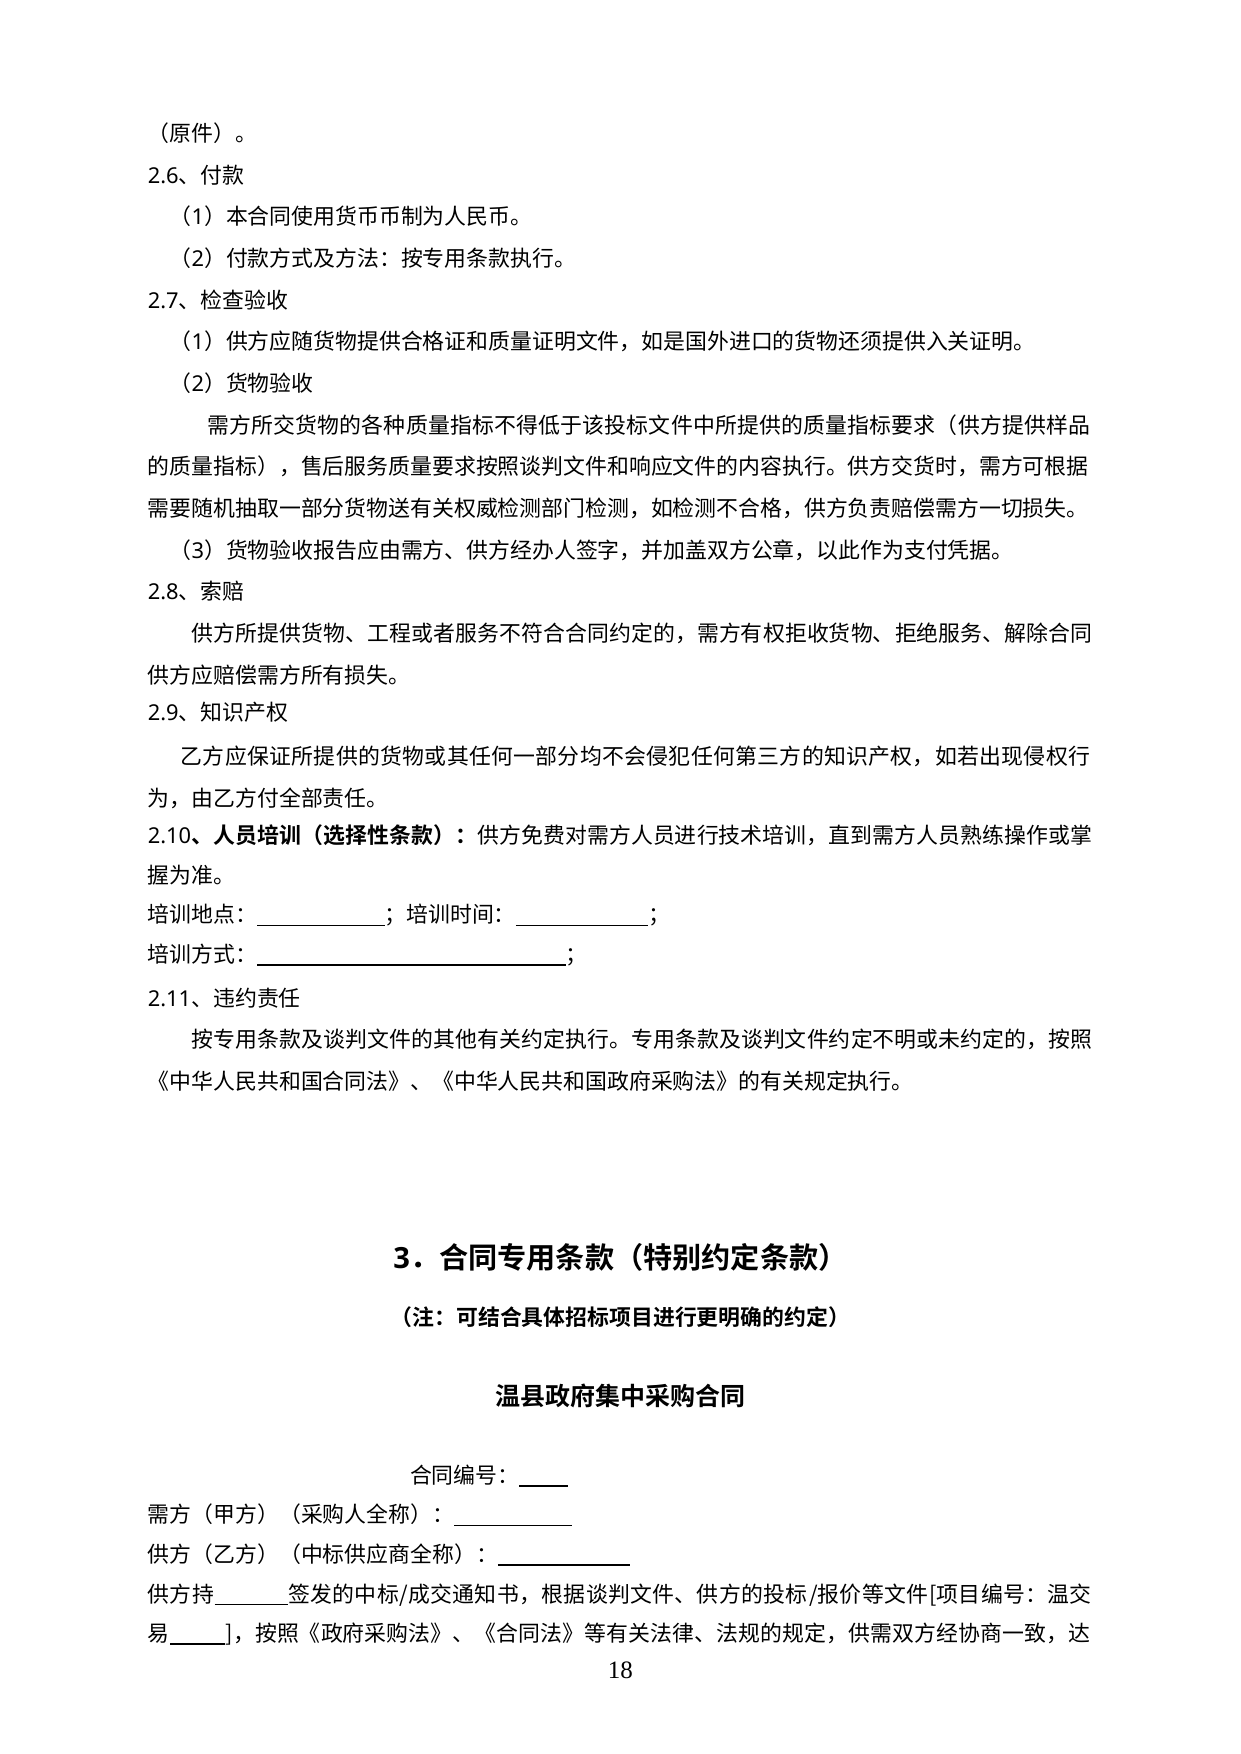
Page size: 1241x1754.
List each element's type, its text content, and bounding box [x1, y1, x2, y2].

text 2.7、检查验收 [148, 275, 1092, 316]
text （1）本合同使用货币币制为人民币。 [148, 191, 1092, 233]
text 按专用条款及谈判文件的其他有关约定执行。专用条款及谈判文件约定不明或未约定的，按照《中华人民共和国合同法》、《中华人民共和国政府采购法》的有关规定执行。 [148, 1014, 1092, 1098]
text 2.6、付款 [148, 150, 1092, 191]
text 2.11、违约责任 [148, 973, 1092, 1014]
text 2.10、人员培训（选择性条款）：供方免费对需方人员进行技术培训，直到需方人员熟练操作或掌握为准。 [148, 814, 1092, 893]
text 需方（甲方）（采购人全称）： [148, 1493, 1092, 1533]
text 需方所交货物的各种质量指标不得低于该投标文件中所提供的质量指标要求（供方提供样品的质量指标），售后服务质量要求按照谈判文件和响应文件的内容执行。供方交货时，需方可根据需要随机抽取一部分货物送有关权威检测部门检测，如检测不合格，供方负责赔偿需方一切损失。 [148, 400, 1092, 525]
subtitle 3．合同专用条款（特别约定条款） [148, 1216, 1092, 1296]
text 供方所提供货物、工程或者服务不符合合同约定的，需方有权拒收货物、拒绝服务、解除合同，供方应赔偿需方所有损失。 [148, 608, 1092, 691]
text （3）货物验收报告应由需方、供方经办人签字，并加盖双方公章，以此作为支付凭据。 [148, 525, 1092, 566]
text 2.9、知识产权 [148, 691, 1092, 731]
text 培训方式： ； [148, 933, 1092, 973]
text 合同编号： [148, 1454, 1092, 1493]
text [148, 1573, 1092, 1652]
text 温县政府集中采购合同 [148, 1375, 1092, 1414]
text 乙方应保证所提供的货物或其任何一部分均不会侵犯任何第三方的知识产权，如若出现侵权行为，由乙方付全部责任。 [148, 731, 1092, 814]
text 培训地点： ；培训时间： ； [148, 893, 1092, 933]
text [148, 108, 1092, 150]
text 供方（乙方）（中标供应商全称）： [148, 1533, 1092, 1573]
text （2）货物验收 [148, 358, 1092, 400]
text （1）供方应随货物提供合格证和质量证明文件，如是国外进口的货物还须提供入关证明。 [148, 316, 1092, 358]
text 2.8、索赔 [148, 566, 1092, 608]
text （注：可结合具体招标项目进行更明确的约定） [148, 1296, 1092, 1335]
text （2）付款方式及方法：按专用条款执行。 [148, 233, 1092, 275]
